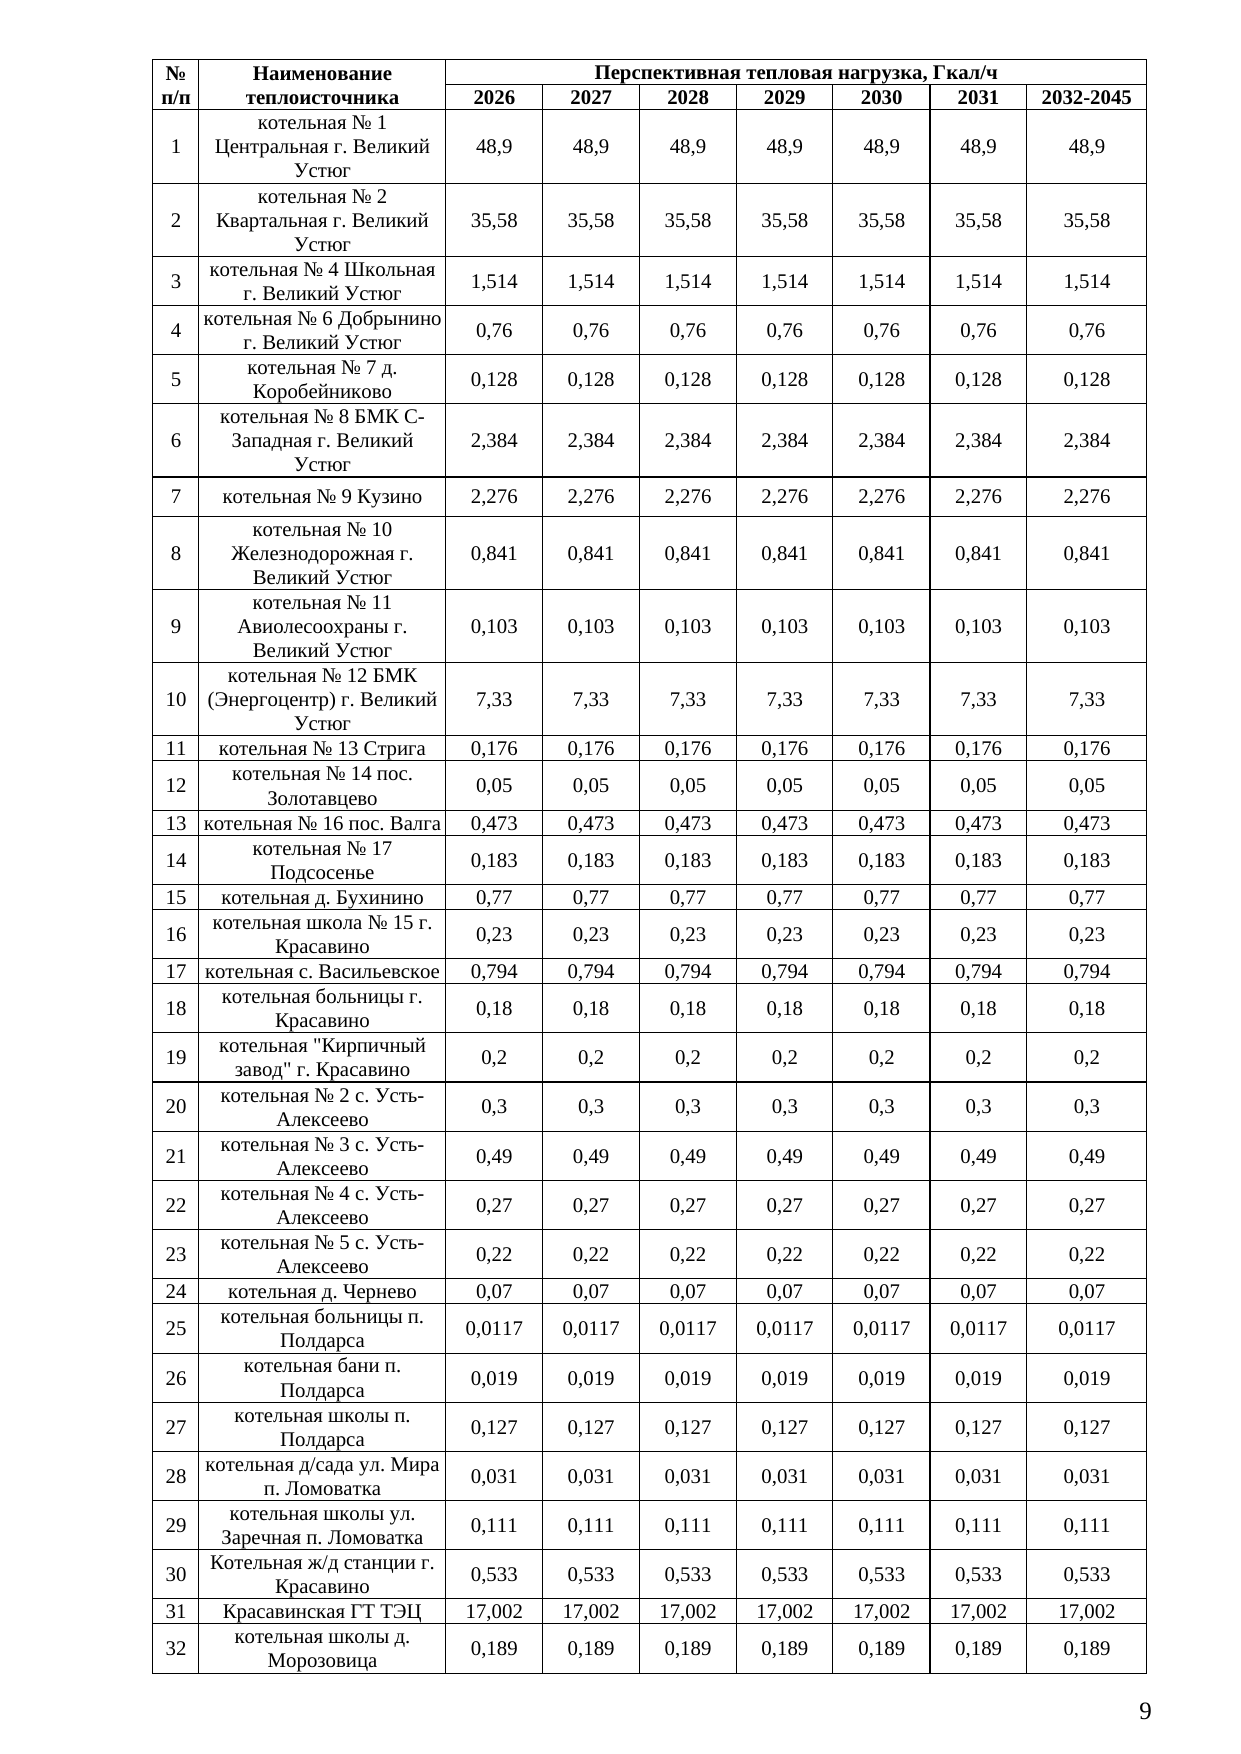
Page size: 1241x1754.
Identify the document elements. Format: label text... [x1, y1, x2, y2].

table_cell 22 [153, 1181, 198, 1229]
table_cell 0,019 [931, 1354, 1026, 1402]
table_cell 0,49 [543, 1132, 639, 1180]
table_cell 0,07 [543, 1279, 639, 1303]
table_cell котельная № 2 с. Усть-Алексеево [199, 1083, 445, 1131]
table_cell 35,58 [446, 184, 542, 256]
table_cell 0,103 [833, 590, 929, 662]
table_cell 0,189 [640, 1624, 736, 1672]
table_cell 0,27 [543, 1181, 639, 1229]
table_cell котельная с. Васильевское [199, 959, 445, 983]
table_cell 0,127 [543, 1403, 639, 1451]
table_cell 27 [153, 1403, 198, 1451]
table_cell 0,473 [446, 811, 542, 834]
table_cell 0,176 [1027, 736, 1146, 760]
table_cell 0,183 [446, 836, 542, 884]
table_cell 0,18 [446, 984, 542, 1032]
table_cell 0,07 [446, 1279, 542, 1303]
table_cell котельная № 14 пос. Золотавцево [199, 761, 445, 809]
table_cell 0,27 [833, 1181, 929, 1229]
table_cell 48,9 [446, 110, 542, 182]
table_cell 7,33 [737, 663, 832, 735]
table_cell 2,384 [543, 404, 639, 476]
table_cell 0,22 [833, 1230, 929, 1278]
table_cell 0,111 [640, 1501, 736, 1549]
table_cell 35,58 [543, 184, 639, 256]
table_cell 2,276 [640, 478, 736, 516]
table_cell 0,189 [833, 1624, 929, 1672]
table_cell 1,514 [737, 257, 832, 305]
table_cell 0,23 [931, 910, 1026, 958]
table_cell 0,111 [446, 1501, 542, 1549]
table_cell 17,002 [833, 1599, 929, 1623]
table_cell 21 [153, 1132, 198, 1180]
table_cell 0,05 [737, 761, 832, 809]
table_cell 2 [153, 184, 198, 256]
table_cell 0,23 [1027, 910, 1146, 958]
table_cell 0,22 [446, 1230, 542, 1278]
table_cell 14 [153, 836, 198, 884]
table_cell 1,514 [640, 257, 736, 305]
table_cell 0,473 [833, 811, 929, 834]
table_cell 25 [153, 1304, 198, 1352]
table_cell 0,031 [931, 1452, 1026, 1500]
table_cell 0,22 [737, 1230, 832, 1278]
table_cell 48,9 [833, 110, 929, 182]
table_cell 0,103 [931, 590, 1026, 662]
table_cell 0,189 [931, 1624, 1026, 1672]
table_cell 0,794 [446, 959, 542, 983]
table_cell 0,77 [543, 885, 639, 909]
table_cell 0,27 [640, 1181, 736, 1229]
table_cell 17,002 [446, 1599, 542, 1623]
table_cell 0,183 [931, 836, 1026, 884]
table_cell котельная д. Чернево [199, 1279, 445, 1303]
table_cell 0,05 [931, 761, 1026, 809]
table_cell 0,0117 [543, 1304, 639, 1352]
table_cell 0,031 [543, 1452, 639, 1500]
table_cell 0,473 [737, 811, 832, 834]
table_cell 1,514 [931, 257, 1026, 305]
table_cell 0,2 [833, 1033, 929, 1081]
table_cell 2,276 [833, 478, 929, 516]
table_cell 0,533 [1027, 1550, 1146, 1598]
table_cell котельная "Кирпичный завод" г. Красавино [199, 1033, 445, 1081]
table_cell 0,76 [737, 306, 832, 354]
table_cell 0,103 [640, 590, 736, 662]
table_cell 0,111 [833, 1501, 929, 1549]
table_cell котельная школы д. Морозовица [199, 1624, 445, 1672]
table_cell 0,183 [1027, 836, 1146, 884]
table_cell 48,9 [640, 110, 736, 182]
table_cell 0,49 [1027, 1132, 1146, 1180]
table_cell 0,176 [543, 736, 639, 760]
table_cell 2,276 [1027, 478, 1146, 516]
table_cell 0,794 [833, 959, 929, 983]
table_cell 0,76 [833, 306, 929, 354]
table_cell 17,002 [1027, 1599, 1146, 1623]
table_cell 0,0117 [833, 1304, 929, 1352]
table_cell 0,019 [737, 1354, 832, 1402]
table_cell 0,189 [1027, 1624, 1146, 1672]
table_cell 2029 [737, 85, 832, 109]
table_cell 20 [153, 1083, 198, 1131]
table_cell 32 [153, 1624, 198, 1672]
table_cell 17,002 [931, 1599, 1026, 1623]
table_cell 0,23 [543, 910, 639, 958]
table_cell 0,3 [737, 1083, 832, 1131]
table_cell 0,128 [833, 355, 929, 403]
table_cell 17,002 [640, 1599, 736, 1623]
table_cell 1,514 [543, 257, 639, 305]
table_cell 0,18 [737, 984, 832, 1032]
table_cell 0,77 [737, 885, 832, 909]
table_cell 0,533 [931, 1550, 1026, 1598]
table_cell 2,384 [931, 404, 1026, 476]
table_cell котельная № 16 пос. Валга [199, 811, 445, 834]
table_cell 28 [153, 1452, 198, 1500]
table_cell 0,128 [1027, 355, 1146, 403]
table_cell 0,128 [931, 355, 1026, 403]
table_cell 0,533 [446, 1550, 542, 1598]
table_cell 0,18 [833, 984, 929, 1032]
table_cell 23 [153, 1230, 198, 1278]
table_cell 0,77 [446, 885, 542, 909]
table_cell 1,514 [1027, 257, 1146, 305]
table_cell 2,276 [737, 478, 832, 516]
table_cell 0,176 [833, 736, 929, 760]
table_cell 10 [153, 663, 198, 735]
table_header Перспективная тепловая нагрузка, Гкал/ч [446, 60, 1146, 84]
table_cell 0,18 [1027, 984, 1146, 1032]
table_cell котельная № 8 БМК С-Западная г. Великий Устюг [199, 404, 445, 476]
table_cell котельная д. Бухинино [199, 885, 445, 909]
table_cell 0,2 [640, 1033, 736, 1081]
table_cell котельная № 5 с. Усть-Алексеево [199, 1230, 445, 1278]
table_cell 0,103 [1027, 590, 1146, 662]
table_cell 17,002 [543, 1599, 639, 1623]
table_cell 35,58 [737, 184, 832, 256]
table_cell 0,031 [737, 1452, 832, 1500]
table_cell 2,384 [640, 404, 736, 476]
table_cell 35,58 [640, 184, 736, 256]
table_cell 12 [153, 761, 198, 809]
table_cell 0,27 [931, 1181, 1026, 1229]
table_cell 0,76 [640, 306, 736, 354]
table_cell 0,49 [640, 1132, 736, 1180]
table_cell 0,841 [833, 517, 929, 589]
table_cell 0,22 [640, 1230, 736, 1278]
table_cell 5 [153, 355, 198, 403]
table_cell 0,473 [640, 811, 736, 834]
table_cell 0,27 [446, 1181, 542, 1229]
table_cell 0,05 [1027, 761, 1146, 809]
table_cell 0,103 [737, 590, 832, 662]
table_cell 11 [153, 736, 198, 760]
table_cell 2032-2045 [1027, 85, 1146, 109]
table_cell 0,77 [640, 885, 736, 909]
table_cell 0,794 [1027, 959, 1146, 983]
table_cell 0,111 [543, 1501, 639, 1549]
table_cell 0,07 [833, 1279, 929, 1303]
table_cell 0,019 [446, 1354, 542, 1402]
table_cell 48,9 [737, 110, 832, 182]
table_cell котельная школа № 15 г. Красавино [199, 910, 445, 958]
table_cell 0,189 [737, 1624, 832, 1672]
table_cell 0,103 [446, 590, 542, 662]
table_cell котельная школы п. Полдарса [199, 1403, 445, 1451]
table_cell 2031 [931, 85, 1026, 109]
table_cell 0,019 [640, 1354, 736, 1402]
table_cell 0,127 [446, 1403, 542, 1451]
table_cell 48,9 [1027, 110, 1146, 182]
table_cell 0,031 [640, 1452, 736, 1500]
table_cell 0,031 [1027, 1452, 1146, 1500]
table_cell 0,07 [737, 1279, 832, 1303]
table_cell 0,23 [833, 910, 929, 958]
table_cell 35,58 [833, 184, 929, 256]
table_cell 0,2 [543, 1033, 639, 1081]
table_cell 0,183 [737, 836, 832, 884]
table_cell 26 [153, 1354, 198, 1402]
table_cell 0,183 [543, 836, 639, 884]
table_cell 0,05 [446, 761, 542, 809]
table_cell котельная № 3 с. Усть-Алексеево [199, 1132, 445, 1180]
table_cell 0,533 [737, 1550, 832, 1598]
table_cell 0,841 [1027, 517, 1146, 589]
table_cell 24 [153, 1279, 198, 1303]
table_cell 0,533 [833, 1550, 929, 1598]
table_cell котельная № 10 Железнодорожная г. Великий Устюг [199, 517, 445, 589]
table_cell 0,183 [833, 836, 929, 884]
table_cell 48,9 [931, 110, 1026, 182]
table_cell котельная № 11 Авиолесоохраны г. Великий Устюг [199, 590, 445, 662]
table_cell 0,76 [931, 306, 1026, 354]
table_cell 0,0117 [446, 1304, 542, 1352]
table_cell 2030 [833, 85, 929, 109]
table_cell Котельная ж/д станции г. Красавино [199, 1550, 445, 1598]
table_cell 29 [153, 1501, 198, 1549]
table_cell котельная № 7 д. Коробейниково [199, 355, 445, 403]
table_cell котельная № 4 с. Усть-Алексеево [199, 1181, 445, 1229]
table_cell 7 [153, 478, 198, 516]
table_cell 0,3 [931, 1083, 1026, 1131]
table_cell 7,33 [1027, 663, 1146, 735]
table_cell 0,841 [640, 517, 736, 589]
table_cell Красавинская ГТ ТЭЦ [199, 1599, 445, 1623]
table_cell 0,841 [543, 517, 639, 589]
table_cell 2,384 [446, 404, 542, 476]
table_cell котельная д/сада ул. Мира п. Ломоватка [199, 1452, 445, 1500]
table_cell 19 [153, 1033, 198, 1081]
table_cell котельная № 12 БМК (Энергоцентр) г. Великий Устюг [199, 663, 445, 735]
table_cell 0,49 [833, 1132, 929, 1180]
table_cell 6 [153, 404, 198, 476]
table_cell 17 [153, 959, 198, 983]
table_cell 2,276 [931, 478, 1026, 516]
table_cell 0,07 [931, 1279, 1026, 1303]
table_cell 0,176 [446, 736, 542, 760]
table_cell 3 [153, 257, 198, 305]
table_cell 0,189 [543, 1624, 639, 1672]
table_cell 0,05 [833, 761, 929, 809]
table_cell 35,58 [931, 184, 1026, 256]
table_cell 0,128 [446, 355, 542, 403]
table_cell 0,473 [1027, 811, 1146, 834]
table_cell 9 [153, 590, 198, 662]
table_cell котельная № 2 Квартальная г. Великий Устюг [199, 184, 445, 256]
table_cell 0,128 [640, 355, 736, 403]
table_cell 2,276 [543, 478, 639, 516]
table_cell 0,3 [833, 1083, 929, 1131]
table_cell 0,176 [640, 736, 736, 760]
table_cell 0,019 [543, 1354, 639, 1402]
table_cell 48,9 [543, 110, 639, 182]
table_cell 1,514 [833, 257, 929, 305]
table_cell 0,794 [931, 959, 1026, 983]
table_cell 0,2 [931, 1033, 1026, 1081]
table_cell 0,473 [931, 811, 1026, 834]
table_cell 0,18 [931, 984, 1026, 1032]
table_cell 0,176 [737, 736, 832, 760]
table_cell 0,0117 [931, 1304, 1026, 1352]
table_cell 0,127 [833, 1403, 929, 1451]
table_cell 0,0117 [737, 1304, 832, 1352]
table_cell 4 [153, 306, 198, 354]
table_cell 0,3 [1027, 1083, 1146, 1131]
table_cell 0,23 [640, 910, 736, 958]
table_cell 0,23 [737, 910, 832, 958]
table_header Наименование теплоисточника [199, 60, 445, 109]
table_cell 1 [153, 110, 198, 182]
table_cell 7,33 [446, 663, 542, 735]
table_cell 0,27 [1027, 1181, 1146, 1229]
table_cell 0,22 [931, 1230, 1026, 1278]
table_cell 0,841 [737, 517, 832, 589]
table_cell 0,533 [543, 1550, 639, 1598]
table_cell 0,127 [1027, 1403, 1146, 1451]
table_cell 0,77 [1027, 885, 1146, 909]
table_cell 8 [153, 517, 198, 589]
table_cell 0,189 [446, 1624, 542, 1672]
table_cell 0,794 [640, 959, 736, 983]
table_cell 0,22 [543, 1230, 639, 1278]
table_cell 2,384 [737, 404, 832, 476]
table_cell 2027 [543, 85, 639, 109]
table_cell 0,3 [543, 1083, 639, 1131]
table_cell 0,176 [931, 736, 1026, 760]
table_cell 2026 [446, 85, 542, 109]
table_cell 0,3 [640, 1083, 736, 1131]
table_cell 1,514 [446, 257, 542, 305]
table_cell 0,111 [931, 1501, 1026, 1549]
table_cell 15 [153, 885, 198, 909]
table_cell 17,002 [737, 1599, 832, 1623]
table_cell 0,27 [737, 1181, 832, 1229]
table_cell 0,127 [931, 1403, 1026, 1451]
table_cell 0,05 [543, 761, 639, 809]
table_cell 0,07 [1027, 1279, 1146, 1303]
table_cell 2028 [640, 85, 736, 109]
table_cell 18 [153, 984, 198, 1032]
table_cell 0,2 [1027, 1033, 1146, 1081]
table_cell 0,2 [737, 1033, 832, 1081]
table_cell котельная школы ул. Заречная п. Ломоватка [199, 1501, 445, 1549]
table_cell 0,473 [543, 811, 639, 834]
table_cell 0,103 [543, 590, 639, 662]
table_cell 0,019 [833, 1354, 929, 1402]
table_cell котельная больницы п. Полдарса [199, 1304, 445, 1352]
table_cell 16 [153, 910, 198, 958]
table_cell 7,33 [640, 663, 736, 735]
table_cell 31 [153, 1599, 198, 1623]
table_cell 0,23 [446, 910, 542, 958]
table_cell 0,0117 [1027, 1304, 1146, 1352]
table_cell котельная бани п. Полдарса [199, 1354, 445, 1402]
table_cell котельная № 4 Школьная г. Великий Устюг [199, 257, 445, 305]
table_cell 0,019 [1027, 1354, 1146, 1402]
table_cell 0,3 [446, 1083, 542, 1131]
table_cell котельная № 6 Добрынино г. Великий Устюг [199, 306, 445, 354]
table_header № п/п [153, 60, 198, 109]
table_cell 0,031 [446, 1452, 542, 1500]
table_cell 0,183 [640, 836, 736, 884]
table_cell 2,276 [446, 478, 542, 516]
table_cell 0,794 [737, 959, 832, 983]
table_cell 0,533 [640, 1550, 736, 1598]
table_cell 0,111 [737, 1501, 832, 1549]
table_cell 0,2 [446, 1033, 542, 1081]
table_cell 0,127 [737, 1403, 832, 1451]
table_cell 35,58 [1027, 184, 1146, 256]
table_cell 0,841 [446, 517, 542, 589]
table_cell 0,18 [640, 984, 736, 1032]
table_cell 0,128 [737, 355, 832, 403]
table_cell 0,07 [640, 1279, 736, 1303]
table_cell 0,22 [1027, 1230, 1146, 1278]
table_cell котельная № 9 Кузино [199, 478, 445, 516]
table_cell 2,384 [833, 404, 929, 476]
table_cell котельная № 17 Подсосенье [199, 836, 445, 884]
table_cell 0,49 [446, 1132, 542, 1180]
table_cell 2,384 [1027, 404, 1146, 476]
table_cell 0,0117 [640, 1304, 736, 1352]
table_cell 0,49 [737, 1132, 832, 1180]
table_cell котельная № 13 Стрига [199, 736, 445, 760]
table_cell 0,77 [931, 885, 1026, 909]
table_cell 30 [153, 1550, 198, 1598]
table_cell 0,841 [931, 517, 1026, 589]
table_cell 0,76 [1027, 306, 1146, 354]
table_cell 0,05 [640, 761, 736, 809]
table_cell котельная больницы г. Красавино [199, 984, 445, 1032]
table_cell 0,111 [1027, 1501, 1146, 1549]
table_cell котельная № 1 Центральная г. Великий Устюг [199, 110, 445, 182]
table_cell 0,76 [543, 306, 639, 354]
table_cell 0,031 [833, 1452, 929, 1500]
table_cell 7,33 [543, 663, 639, 735]
table_cell 13 [153, 811, 198, 834]
table_cell 0,127 [640, 1403, 736, 1451]
table_cell 0,77 [833, 885, 929, 909]
table_cell 0,794 [543, 959, 639, 983]
table_cell 7,33 [833, 663, 929, 735]
table_cell 0,18 [543, 984, 639, 1032]
table_cell 7,33 [931, 663, 1026, 735]
table_cell 0,128 [543, 355, 639, 403]
table_cell 0,49 [931, 1132, 1026, 1180]
table_cell 0,76 [446, 306, 542, 354]
